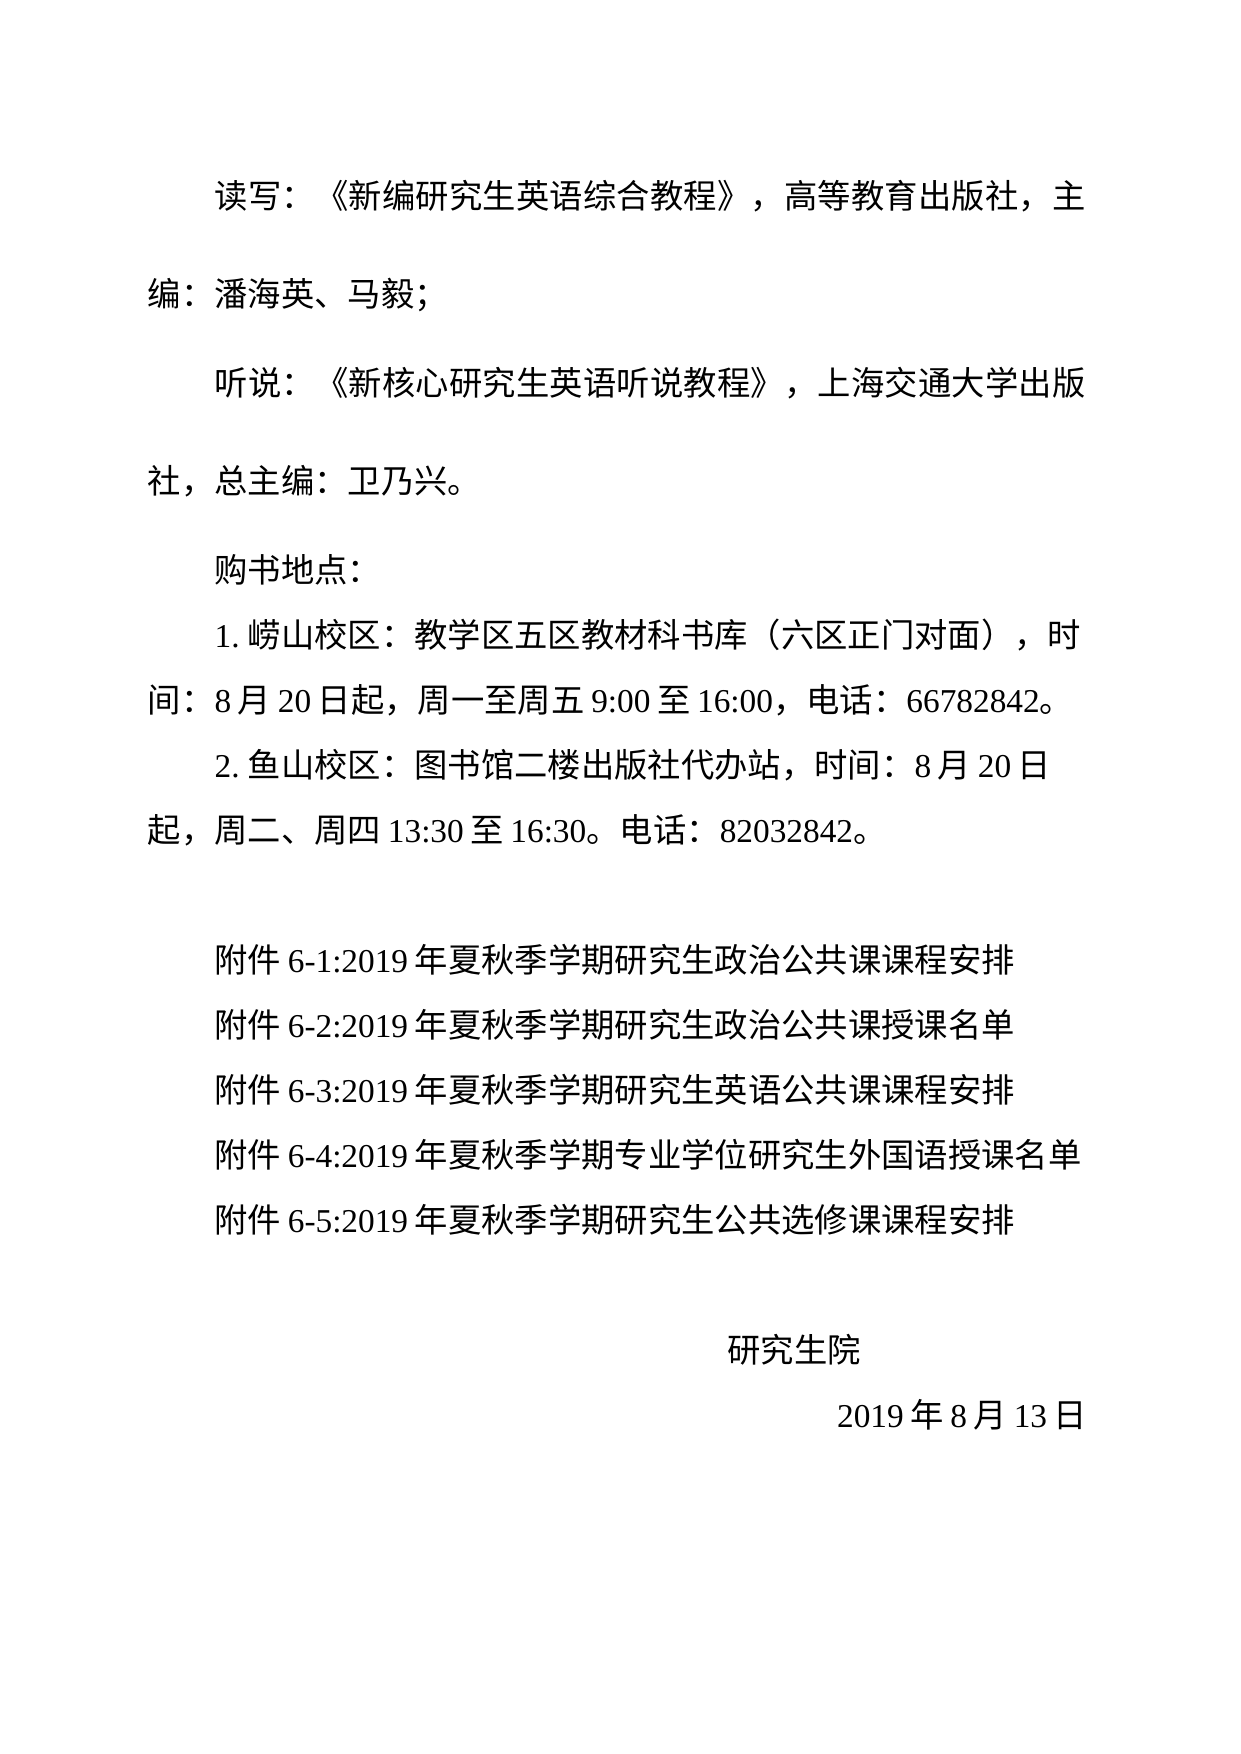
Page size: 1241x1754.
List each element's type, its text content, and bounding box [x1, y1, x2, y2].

text 附件6-4:2019年夏秋季学期专业学位研究生外国语授课名单 [148, 1120, 1087, 1185]
text 2. 鱼山校区：图书馆二楼出版社代办站，时间：8月20日起，周二、周四13:30至16:30。电话：82032842。 [148, 730, 1087, 860]
text 读写：《新编研究生英语综合教程》，高等教育出版社，主编：潘海英、马毅； [148, 162, 1087, 324]
text 附件6-3:2019年夏秋季学期研究生英语公共课课程安排 [148, 1055, 1087, 1120]
text 2019年8月13日 [148, 1380, 1087, 1445]
text 1. 崂山校区：教学区五区教材科书库（六区正门对面），时间：8月20日起，周一至周五9:00至16:00，电话：66782842。 [148, 600, 1087, 730]
text 附件6-1:2019年夏秋季学期研究生政治公共课课程安排 [148, 925, 1087, 990]
text 听说：《新核心研究生英语听说教程》，上海交通大学出版社，总主编：卫乃兴。 [148, 348, 1087, 511]
text 购书地点： [148, 535, 1087, 600]
text 附件6-2:2019年夏秋季学期研究生政治公共课授课名单 [148, 990, 1087, 1055]
text 研究生院 [148, 1315, 1087, 1380]
text 附件6-5:2019年夏秋季学期研究生公共选修课课程安排 [148, 1185, 1087, 1250]
